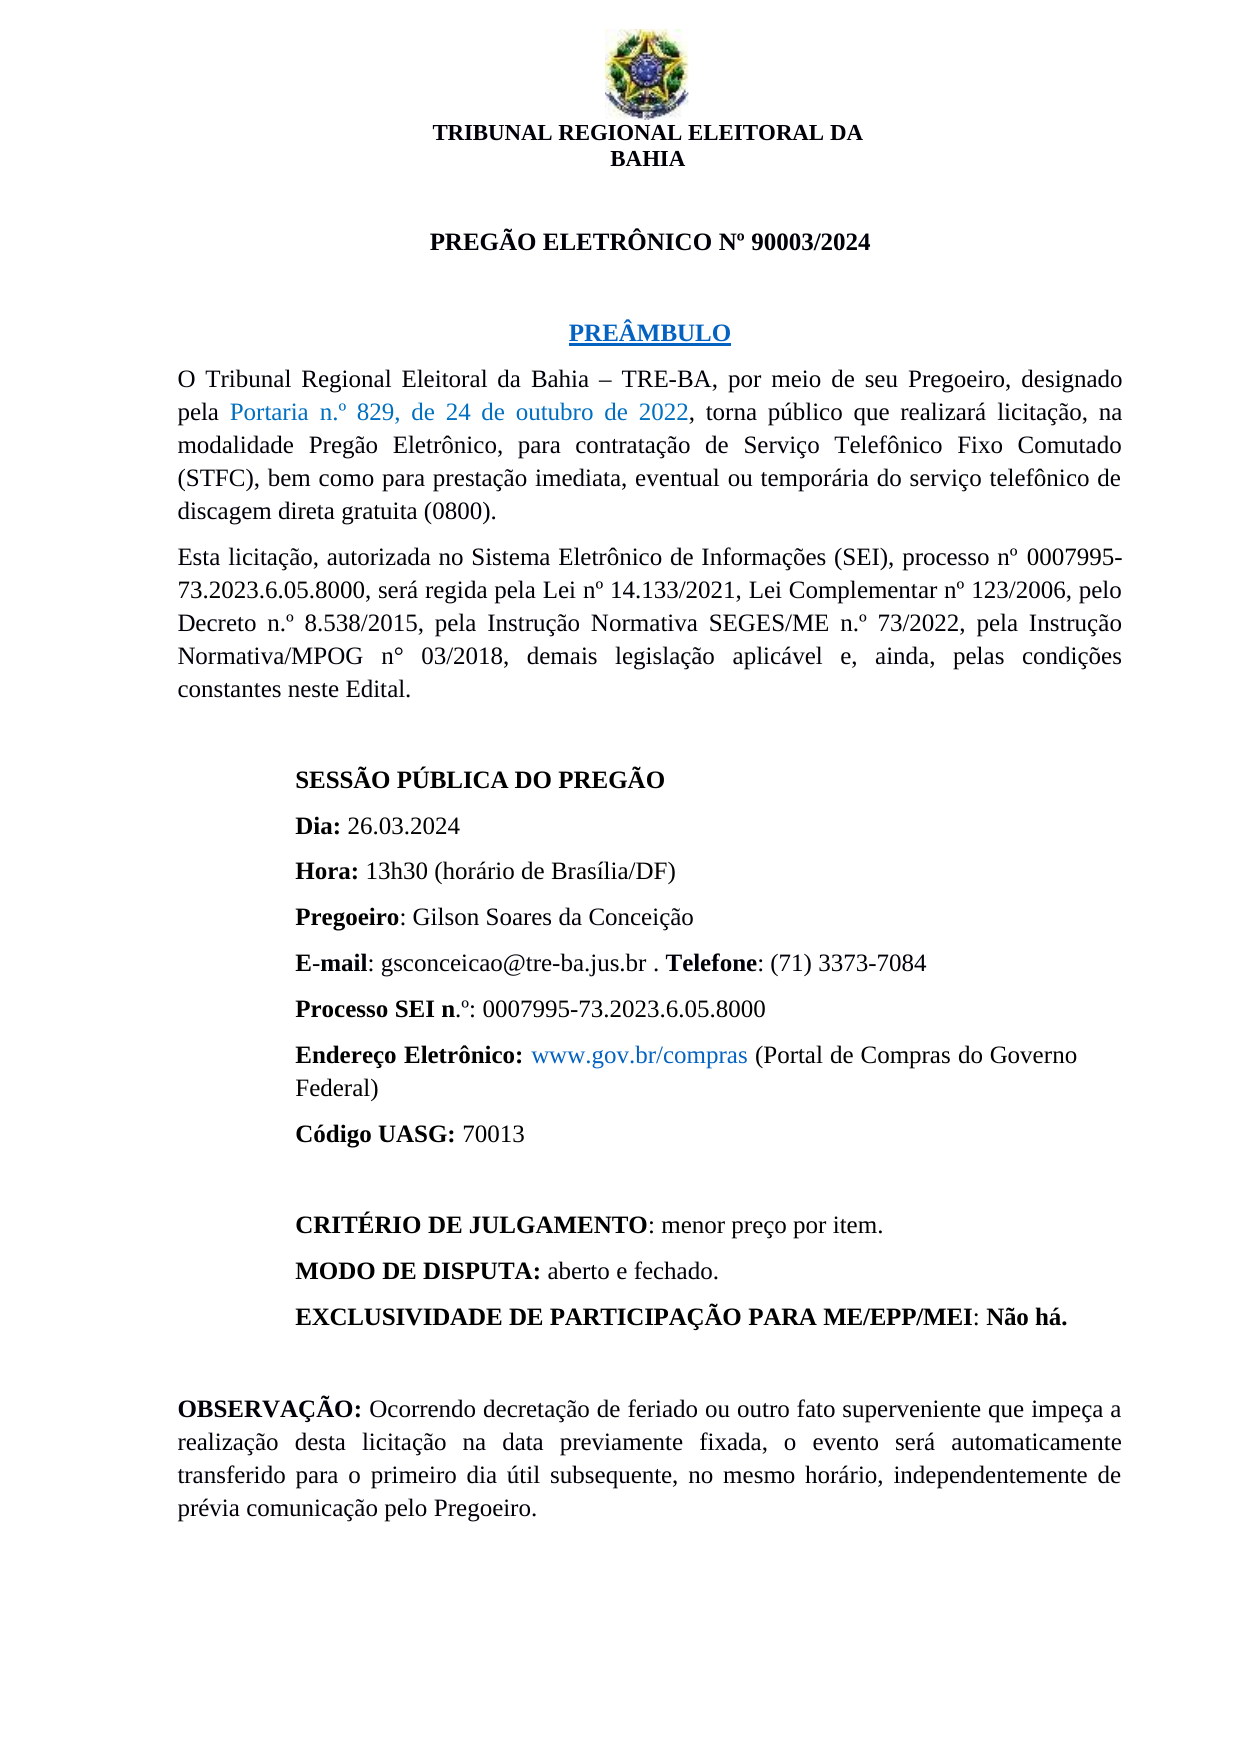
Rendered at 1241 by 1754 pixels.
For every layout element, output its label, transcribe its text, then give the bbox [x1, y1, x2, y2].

text Endereço Eletrônico: www.gov.br/compras (Portal de Compras do Governo Federal) [295, 1040, 1158, 1102]
subtitle PREGÃO ELETRÔNICO Nº 90003/2024 [234, 227, 1066, 256]
text CRITÉRIO DE JULGAMENTO: menor preço por item. [295, 1211, 1194, 1239]
text Hora: 13h30 (horário de Brasília/DF) [295, 857, 1194, 886]
subtitle EXCLUSIVIDADE DE PARTICIPAÇÃO PARA ME/EPP/MEI: Não há. [295, 1302, 1194, 1331]
text Pregoeiro: Gilson Soares da Conceição [295, 902, 1194, 931]
picture [605, 29, 689, 120]
text SESSÃO PÚBLICA DO PREGÃO Dia: 26.03.2024 [295, 765, 667, 840]
text PREÂMBULO [234, 318, 1066, 347]
text MODO DE DISPUTA: aberto e fechado. [295, 1256, 1194, 1285]
text Código UASG: 70013 [295, 1119, 1194, 1147]
text OBSERVAÇÃO: Ocorrendo decretação de feriado ou outro fato superveniente que impeça a realização desta licitação na data previamente fixada, o evento será automaticamente transferido para o primeiro dia útil subsequente, no mesmo horário, independentemente de prévia comunicação pelo Pregoeiro. [177, 1394, 1122, 1522]
text Esta licitação, autorizada no Sistema Eletrônico de Informações (SEI), processo nº 0007995- 73.2023.6.05.8000, será regida pela Lei nº 14.133/2021, Lei Complementar nº 123/2006, pelo Decreto n.º 8.538/2015, pela Instrução Normativa SEGES/ME n.º 73/2022, pela Instrução Normativa/MPOG n° 03/2018, demais legislação aplicável e, ainda, pelas condições constantes neste Edital. [177, 542, 1122, 703]
text O Tribunal Regional Eleitoral da Bahia – TRE-BA, por meio de seu Pregoeiro, designado pela Portaria n.º 829, de 24 de outubro de 2022, torna público que realizará licitação, na modalidade Pregão Eletrônico, para contratação de Serviço Telefônico Fixo Comutado (STFC), bem como para prestação imediata, eventual ou temporária do serviço telefônico de discagem direta gratuita (0800). [177, 364, 1122, 525]
text Processo SEI n.º: 0007995-73.2023.6.05.8000 [295, 994, 1194, 1023]
text E-mail: gsconceicao@tre-ba.jus.br . Telefone: (71) 3373-7084 [295, 948, 1194, 977]
